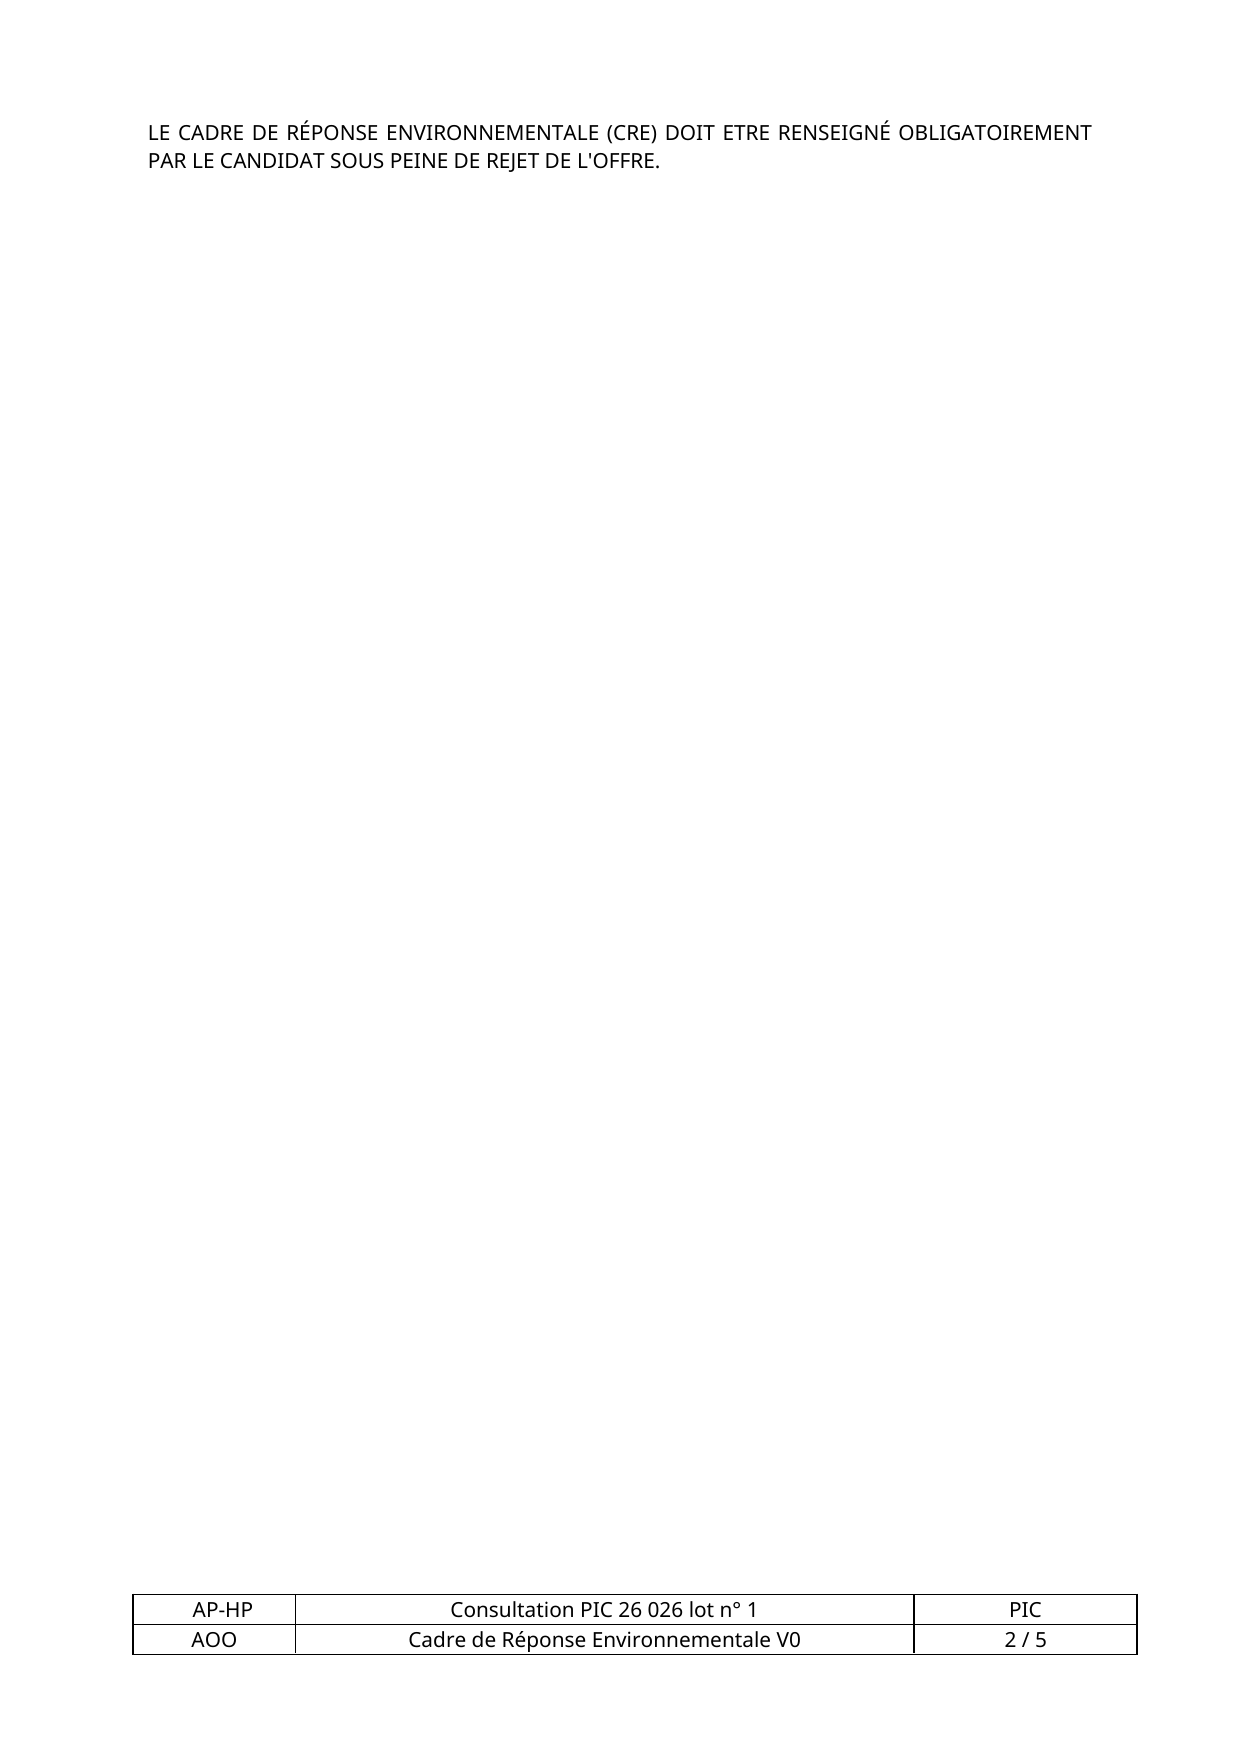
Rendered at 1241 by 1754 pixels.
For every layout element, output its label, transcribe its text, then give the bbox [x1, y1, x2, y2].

text LE CADRE DE RÉPONSE ENVIRONNEMENTALE (CRE) DOIT ETRE RENSEIGNÉ OBLIGATOIREMENT PAR LE CANDIDAT SOUS PEINE DE REJET DE L'OFFRE. [148, 118, 1092, 175]
